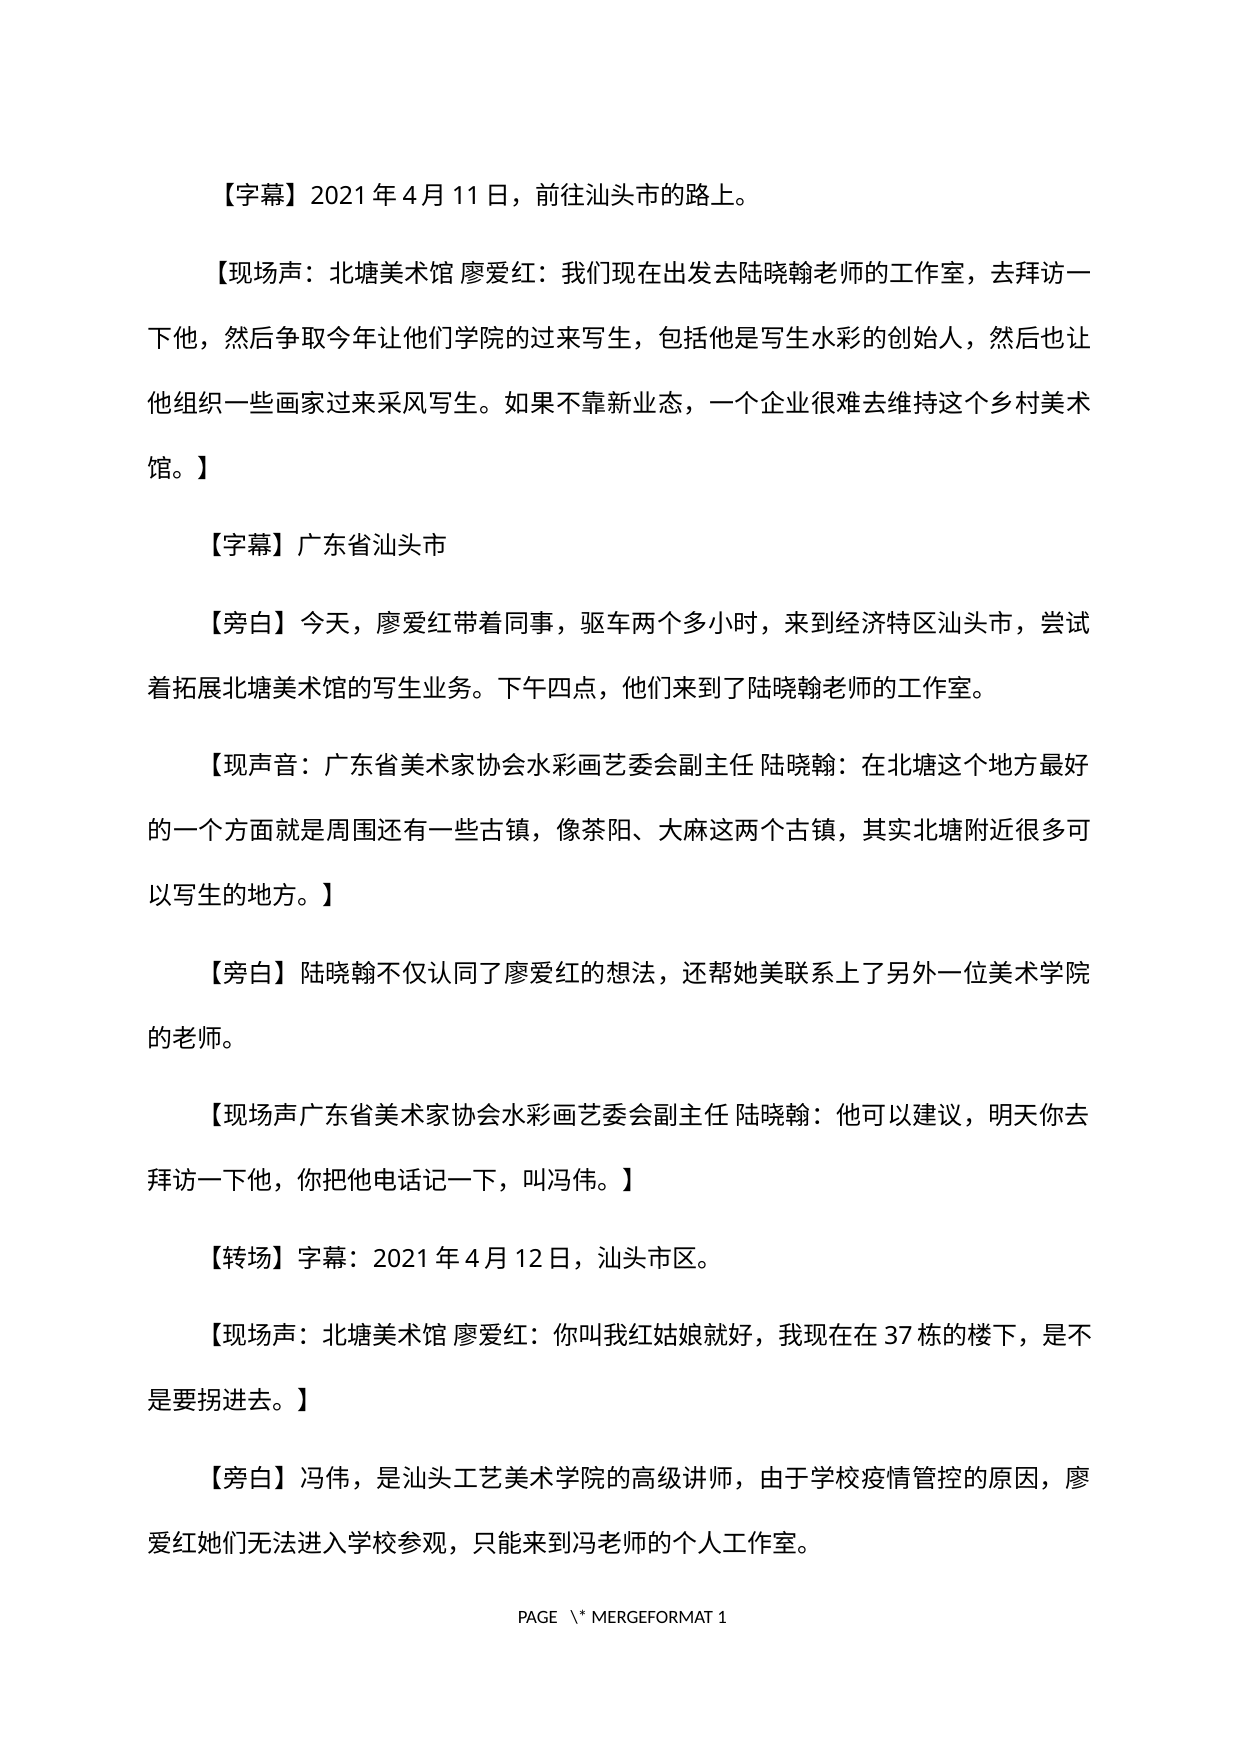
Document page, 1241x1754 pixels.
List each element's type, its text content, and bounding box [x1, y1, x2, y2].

text 【现声音：广东省美术家协会水彩画艺委会副主任 陆晓翰：在北塘这个地方最好的一个方面就是周围还有一些古镇，像茶阳、大麻这两个古镇，其实北塘附近很多可以写生的地方。】 [148, 731, 1093, 926]
text 【现场声：北塘美术馆 廖爱红：你叫我红姑娘就好，我现在在37栋的楼下，是不是要拐进去。】 [148, 1301, 1093, 1431]
text 【现场声：北塘美术馆 廖爱红：我们现在出发去陆晓翰老师的工作室，去拜访一下他，然后争取今年让他们学院的过来写生，包括他是写生水彩的创始人，然后也让他组织一些画家过来采风写生。如果不靠新业态，一个企业很难去维持这个乡村美术馆。】 [148, 239, 1093, 499]
text 【转场】字幕：2021年4月12日，汕头市区。 [148, 1224, 1093, 1289]
text 【字幕】2021年4月11日，前往汕头市的路上。 [148, 161, 1093, 226]
text 【旁白】冯伟，是汕头工艺美术学院的高级讲师，由于学校疫情管控的原因，廖爱红她们无法进入学校参观，只能来到冯老师的个人工作室。 [148, 1444, 1093, 1574]
text 【旁白】陆晓翰不仅认同了廖爱红的想法，还帮她美联系上了另外一位美术学院的老师。 [148, 939, 1093, 1069]
text 【字幕】广东省汕头市 [148, 511, 1093, 576]
text 【现场声广东省美术家协会水彩画艺委会副主任 陆晓翰：他可以建议，明天你去拜访一下他，你把他电话记一下，叫冯伟。】 [148, 1081, 1093, 1211]
text 【旁白】今天，廖爱红带着同事，驱车两个多小时，来到经济特区汕头市，尝试着拓展北塘美术馆的写生业务。下午四点，他们来到了陆晓翰老师的工作室。 [148, 589, 1093, 719]
